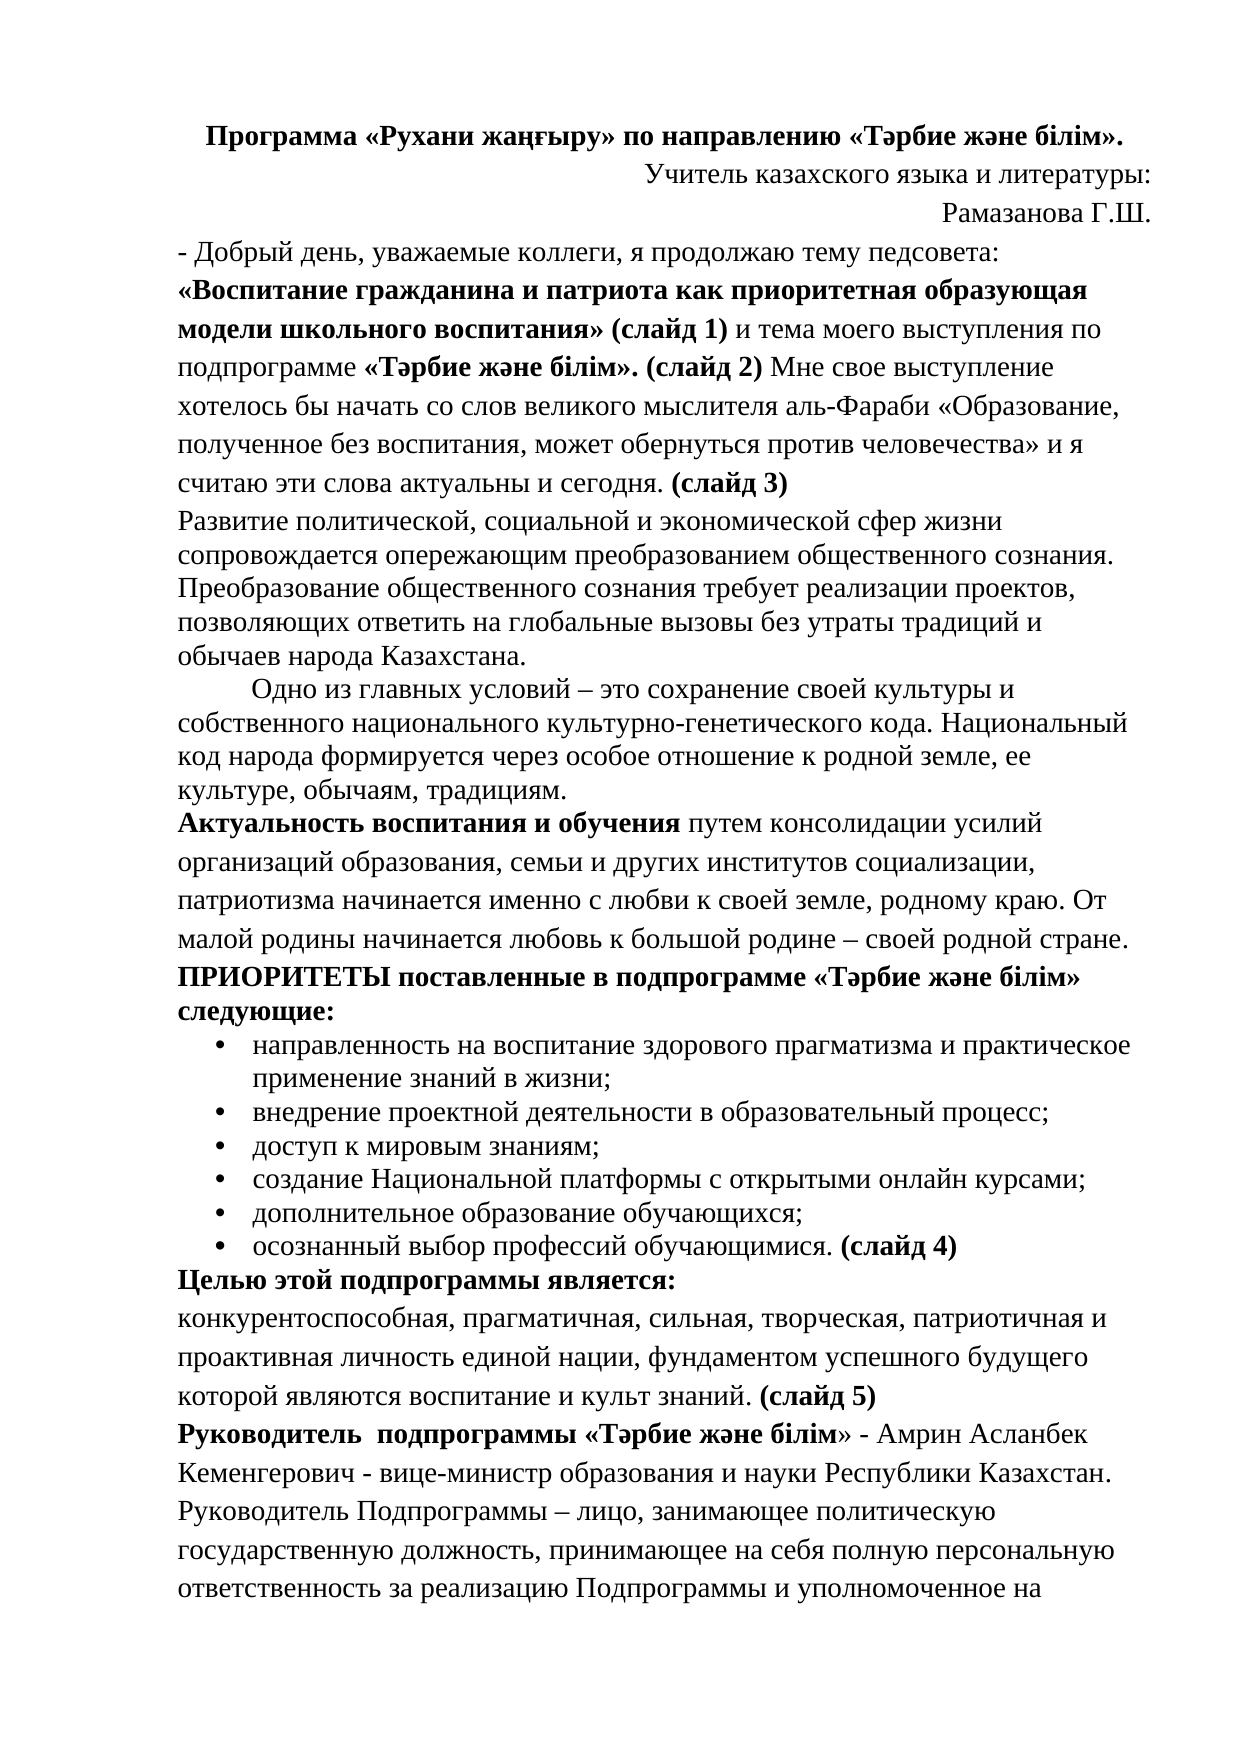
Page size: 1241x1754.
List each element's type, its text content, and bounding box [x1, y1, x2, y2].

text Рамазанова Г.Ш. [177, 195, 1152, 229]
text Одно из главных условий – это сохранение своей культуры и собственного национального культурно-генетического кода. Национальный код народа формируется через особое отношение к родной земле, ее культуре, обычаям, традициям. [177, 671, 1152, 805]
list дополнительное образование обучающихся; [215, 1195, 1152, 1228]
text Целью этой подпрограммы является: [177, 1262, 1152, 1296]
text Учитель казахского языка и литературы: [177, 157, 1152, 190]
text Развитие политической, социальной и экономической сфер жизни сопровождается опережающим преобразованием общественного сознания. [177, 503, 1152, 571]
list осознанный выбор профессий обучающимися. (слайд 4) [215, 1228, 1152, 1262]
text ПРИОРИТЕТЫ поставленные в подпрограмме «Тәрбие және білім» следующие: [177, 959, 1152, 1027]
list доступ к мировым знаниям; [215, 1127, 1152, 1161]
text конкурентоспособная, прагматичная, сильная, творческая, патриотичная и проактивная личность единой нации, фундаментом успешного будущего которой являются воспитание и культ знаний. (слайд 5) [177, 1301, 1152, 1411]
list внедрение проектной деятельности в образовательный процесс; [215, 1094, 1152, 1127]
text Программа «Рухани жаңғыру» по направлению «Тәрбие және білім». [177, 118, 1152, 152]
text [177, 1416, 1152, 1604]
list создание Национальной платформы с открытыми онлайн курсами; [215, 1161, 1152, 1195]
list направленность на воспитание здорового прагматизма и практическое применение знаний в жизни; [215, 1027, 1152, 1094]
text - Добрый день, уважаемые коллеги, я продолжаю тему педсовета: «Воспитание гражданина и патриота как приоритетная образующая модели школьного воспитания» (слайд 1) и тема моего выступления по подпрограмме «Тәрбие және білім». (слайд 2) Мне свое выступление хотелось бы начать со слов великого мыслителя аль-Фараби «Образование, полученное без воспитания, может обернуться против человечества» и я считаю эти слова актуальны и сегодня. (слайд 3) [177, 234, 1152, 498]
text Актуальность воспитания и обучения путем консолидации усилий организаций образования, семьи и других институтов социализации, патриотизма начинается именно с любви к своей земле, родному краю. От малой родины начинается любовь к большой родине – своей родной стране. [177, 805, 1152, 954]
text Преобразование общественного сознания требует реализации проектов, позволяющих ответить на глобальные вызовы без утраты традиций и обычаев народа Казахстана. [177, 571, 1152, 671]
